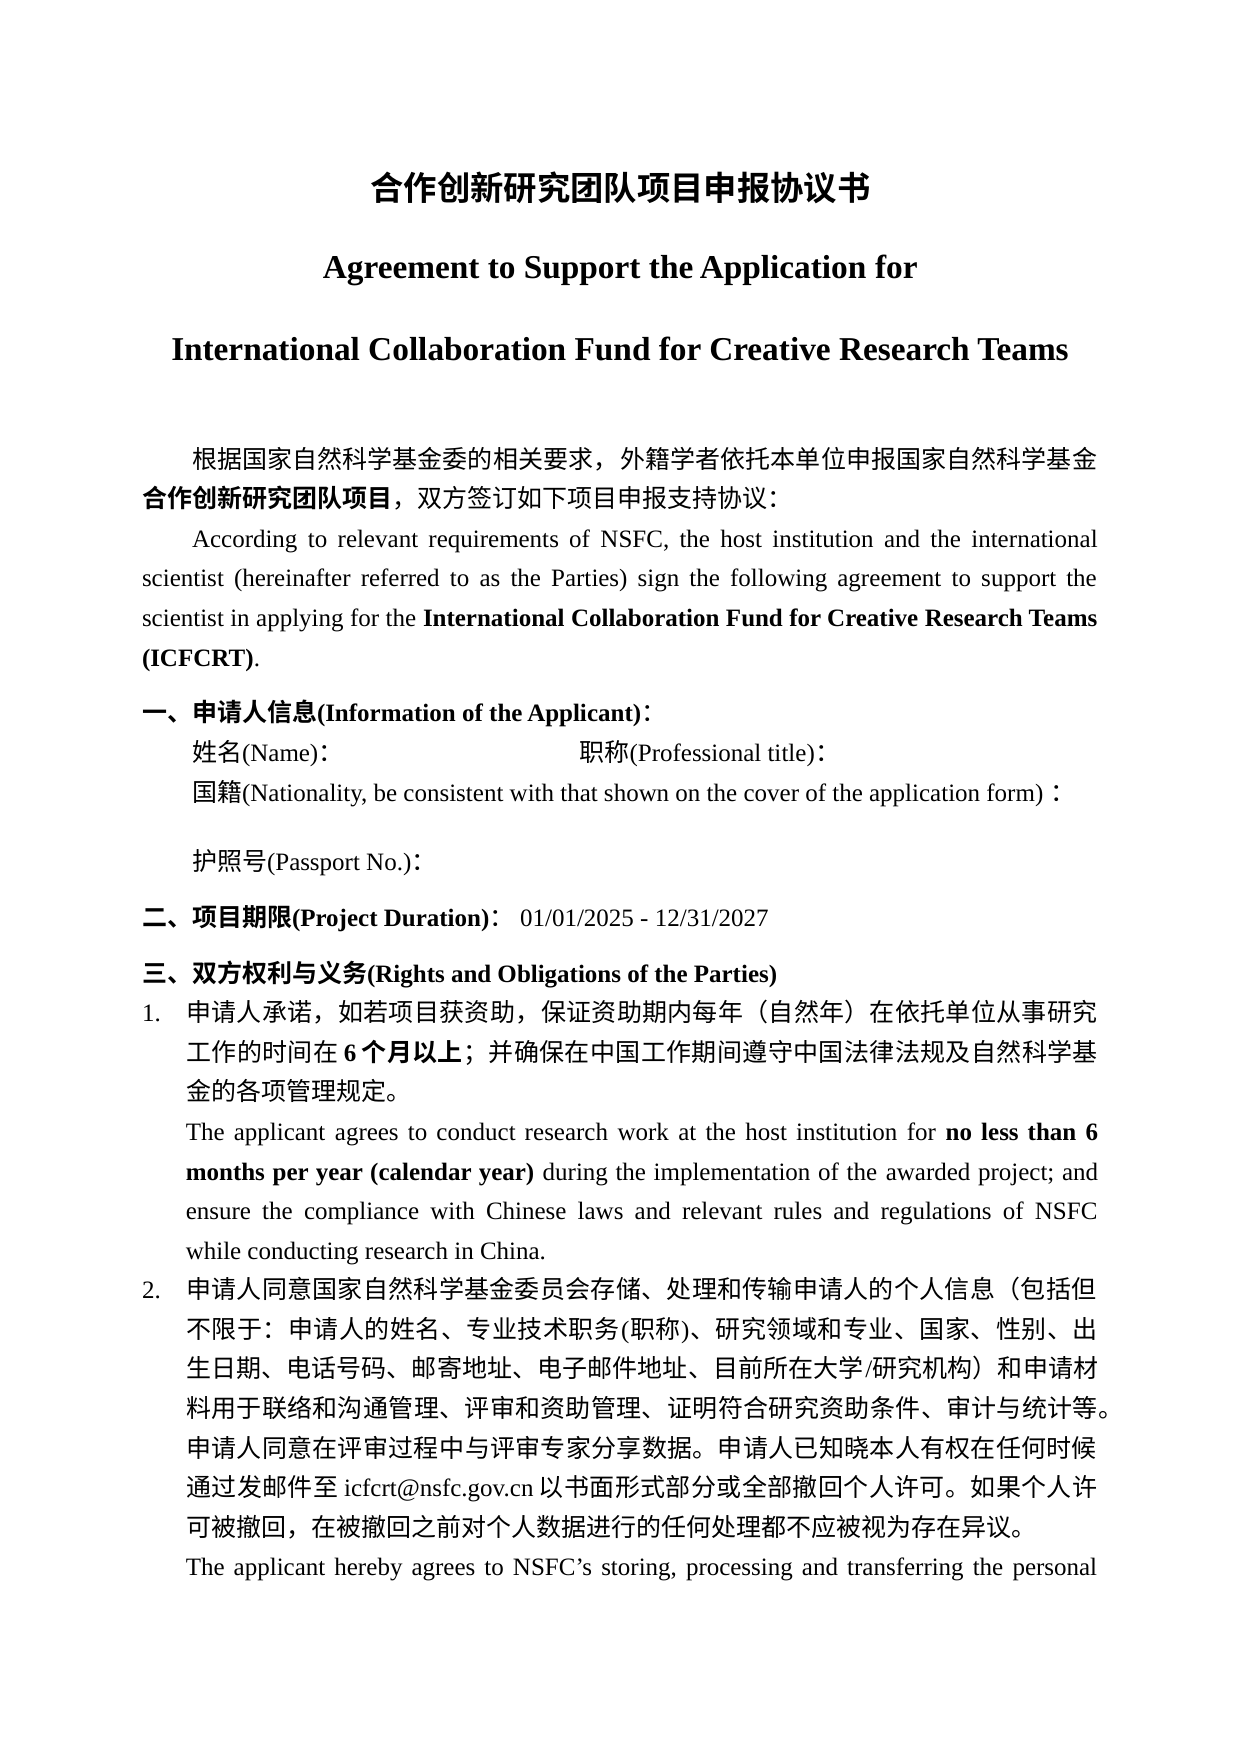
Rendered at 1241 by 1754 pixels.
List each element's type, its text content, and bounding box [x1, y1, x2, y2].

text 根据国家自然科学基金委的相关要求，外籍学者依托本单位申报国家自然科学基金合作创新研究团队项目，双方签订如下项目申报支持协议： [142, 436, 1098, 516]
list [186, 1544, 1098, 1584]
list 申请人同意国家自然科学基金委员会存储、处理和传输申请人的个人信息（包括但不限于：申请人的姓名、专业技术职务(职称)、研究领域和专业、国家、性别、出生日期、电话号码、邮寄地址、电子邮件地址、目前所在大学/研究机构）和申请材料用于联络和沟通管理、评审和资助管理、证明符合研究资助条件、审计与统计等。申请人同意在评审过程中与评审专家分享数据。申请人已知晓本人有权在任何时候通过发邮件至icfcrt@nsfc.gov.cn以书面形式部分或全部撤回个人许可。如果个人许可被撤回，在被撤回之前对个人数据进行的任何处理都不应被视为存在异议。 [142, 1267, 1098, 1544]
text Agreement to Support the Application for [142, 234, 1098, 299]
text 国籍(Nationality, be consistent with that shown on the cover of the application form) ： [142, 769, 1098, 809]
list 申请人承诺，如若项目获资助，保证资助期内每年（自然年）在依托单位从事研究工作的时间在6个月以上；并确保在中国工作期间遵守中国法律法规及自然科学基金的各项管理规定。 [142, 990, 1098, 1109]
text 护照号(Passport No.)： [142, 839, 1098, 878]
text 二、项目期限(Project Duration)： 01/01/2025 - 12/31/2027 [142, 894, 1098, 934]
list The applicant agrees to conduct research work at the host institution for no less than 6 months per year (calendar year) during the implementation of the awarded project; and ensure the compliance with Chinese laws and relevant rules and regulations of NSFC while conducting research in China. [186, 1109, 1098, 1267]
text 三、双方权利与义务(Rights and Obligations of the Parties) [142, 950, 1098, 990]
text According to relevant requirements of NSFC, the host institution and the international scientist (hereinafter referred to as the Parties) sign the following agreement to support the scientist in applying for the International Collaboration Fund for Creative Research Teams (ICFCRT). [142, 516, 1098, 674]
text International Collaboration Fund for Creative Research Teams [142, 316, 1098, 381]
text 一、申请人信息(Information of the Applicant)： [142, 690, 1098, 730]
text 合作创新研究团队项目申报协议书 [142, 162, 1098, 210]
text 姓名(Name)： 职称(Professional title)： [142, 730, 1098, 769]
